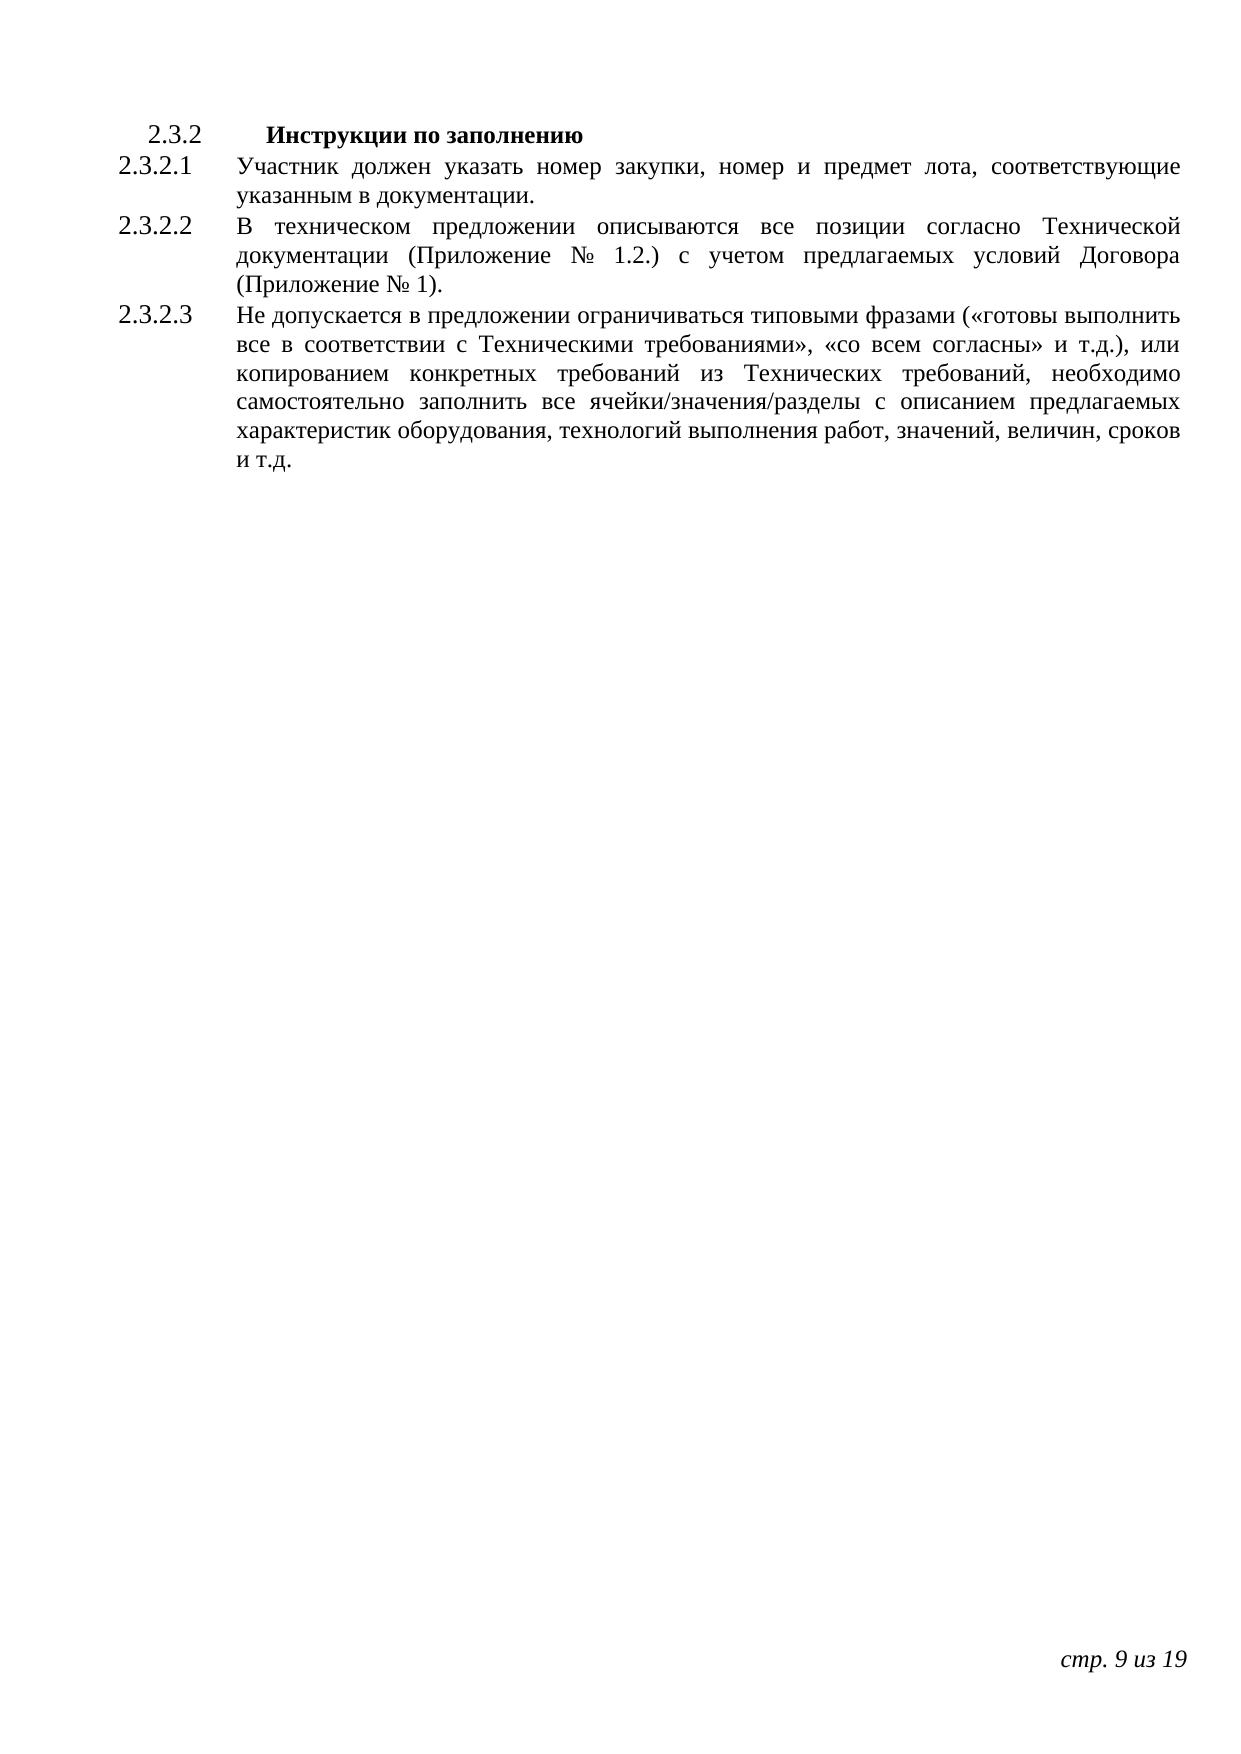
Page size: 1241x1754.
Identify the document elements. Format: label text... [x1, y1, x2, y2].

text Инструкции по заполнению [148, 118, 1181, 149]
text Участник должен указать номер закупки, номер и предмет лота, соответствующие указанным в документации. [118, 149, 1181, 209]
text Не допускается в предложении ограничиваться типовыми фразами («готовы выполнить все в соответствии с Техническими требованиями», «со всем согласны» и т.д.), или копированием конкретных требований из Технических требований, необходимо самостоятельно заполнить все ячейки/значения/разделы с описанием предлагаемых характеристик оборудования, технологий выполнения работ, значений, величин, сроков и т.д. [118, 298, 1181, 473]
text В техническом предложении описываются все позиции согласно Технической документации (Приложение № 1.2.) с учетом предлагаемых условий Договора (Приложение № 1). [118, 209, 1181, 298]
